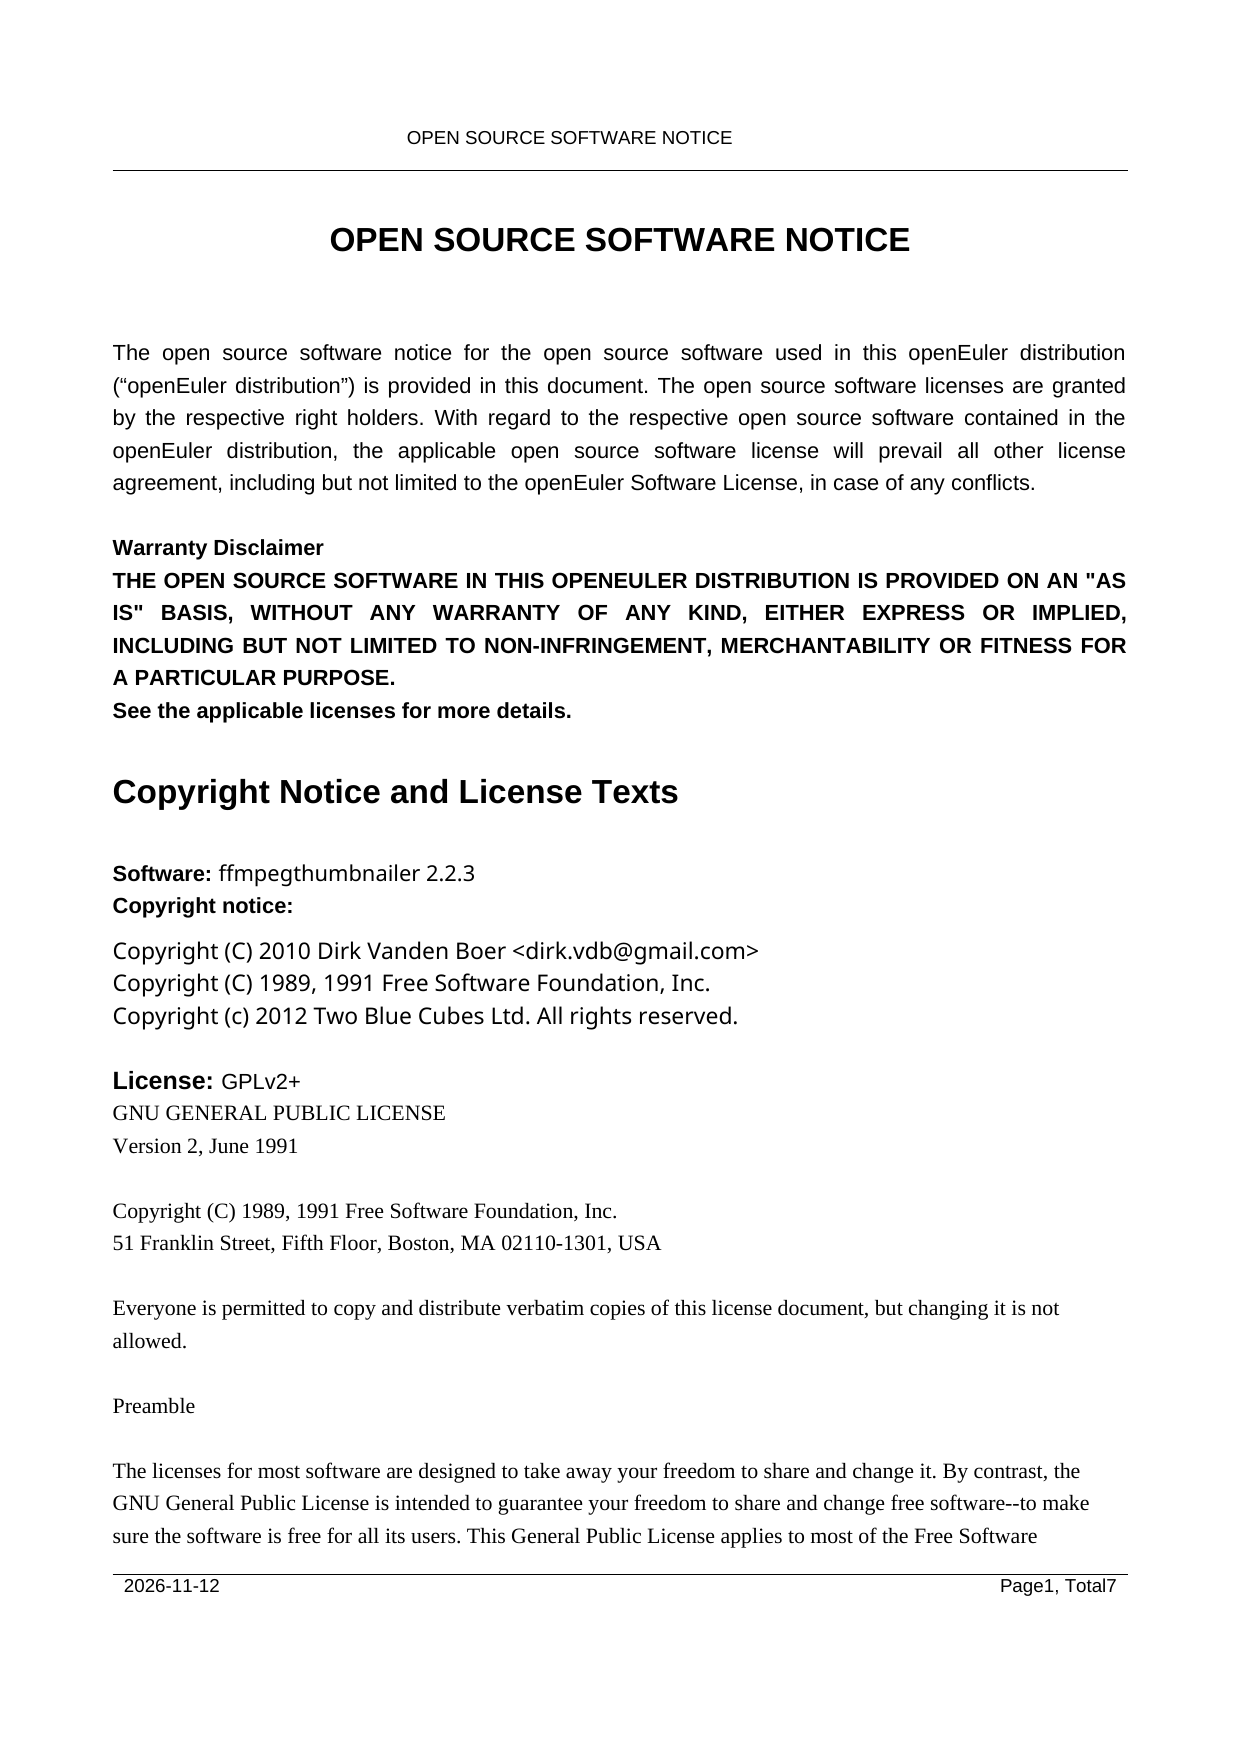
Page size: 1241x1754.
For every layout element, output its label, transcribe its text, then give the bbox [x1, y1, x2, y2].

text License: GPLv2+ [112, 1064, 1128, 1096]
text Copyright Notice and License Texts [112, 759, 1128, 824]
text THE OPEN SOURCE SOFTWARE IN THIS OPENEULER DISTRIBUTION IS PROVIDED ON AN "AS IS" BASIS, WITHOUT ANY WARRANTY OF ANY KIND, EITHER EXPRESS OR IMPLIED, INCLUDING BUT NOT LIMITED TO NON-INFRINGEMENT, MERCHANTABILITY OR FITNESS FOR A PARTICULAR PURPOSE. See the applicable licenses for more details. [112, 564, 1128, 726]
title Software: ffmpegthumbnailer 2.2.3 [112, 856, 1128, 889]
text Copyright (C) 2010 Dirk Vanden Boer <dirk.vdb@gmail.com> Copyright (C) 1989, 1991 Free Software Foundation, Inc. Copyright (c) 2012 Two Blue Cubes Ltd. All rights reserved. [112, 934, 1128, 1064]
text The open source software notice for the open source software used in this openEuler distribution (“openEuler distribution”) is provided in this document. The open source software licenses are granted by the respective right holders. With regard to the respective open source software contained in the openEuler distribution, the applicable open source software license will prevail all other license agreement, including but not limited to the openEuler Software License, in case of any conflicts. [112, 336, 1128, 499]
text Warranty Disclaimer [112, 531, 1128, 564]
text Copyright notice: [112, 889, 1128, 921]
text OPEN SOURCE SOFTWARE NOTICE [112, 206, 1128, 271]
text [112, 1096, 1128, 1551]
